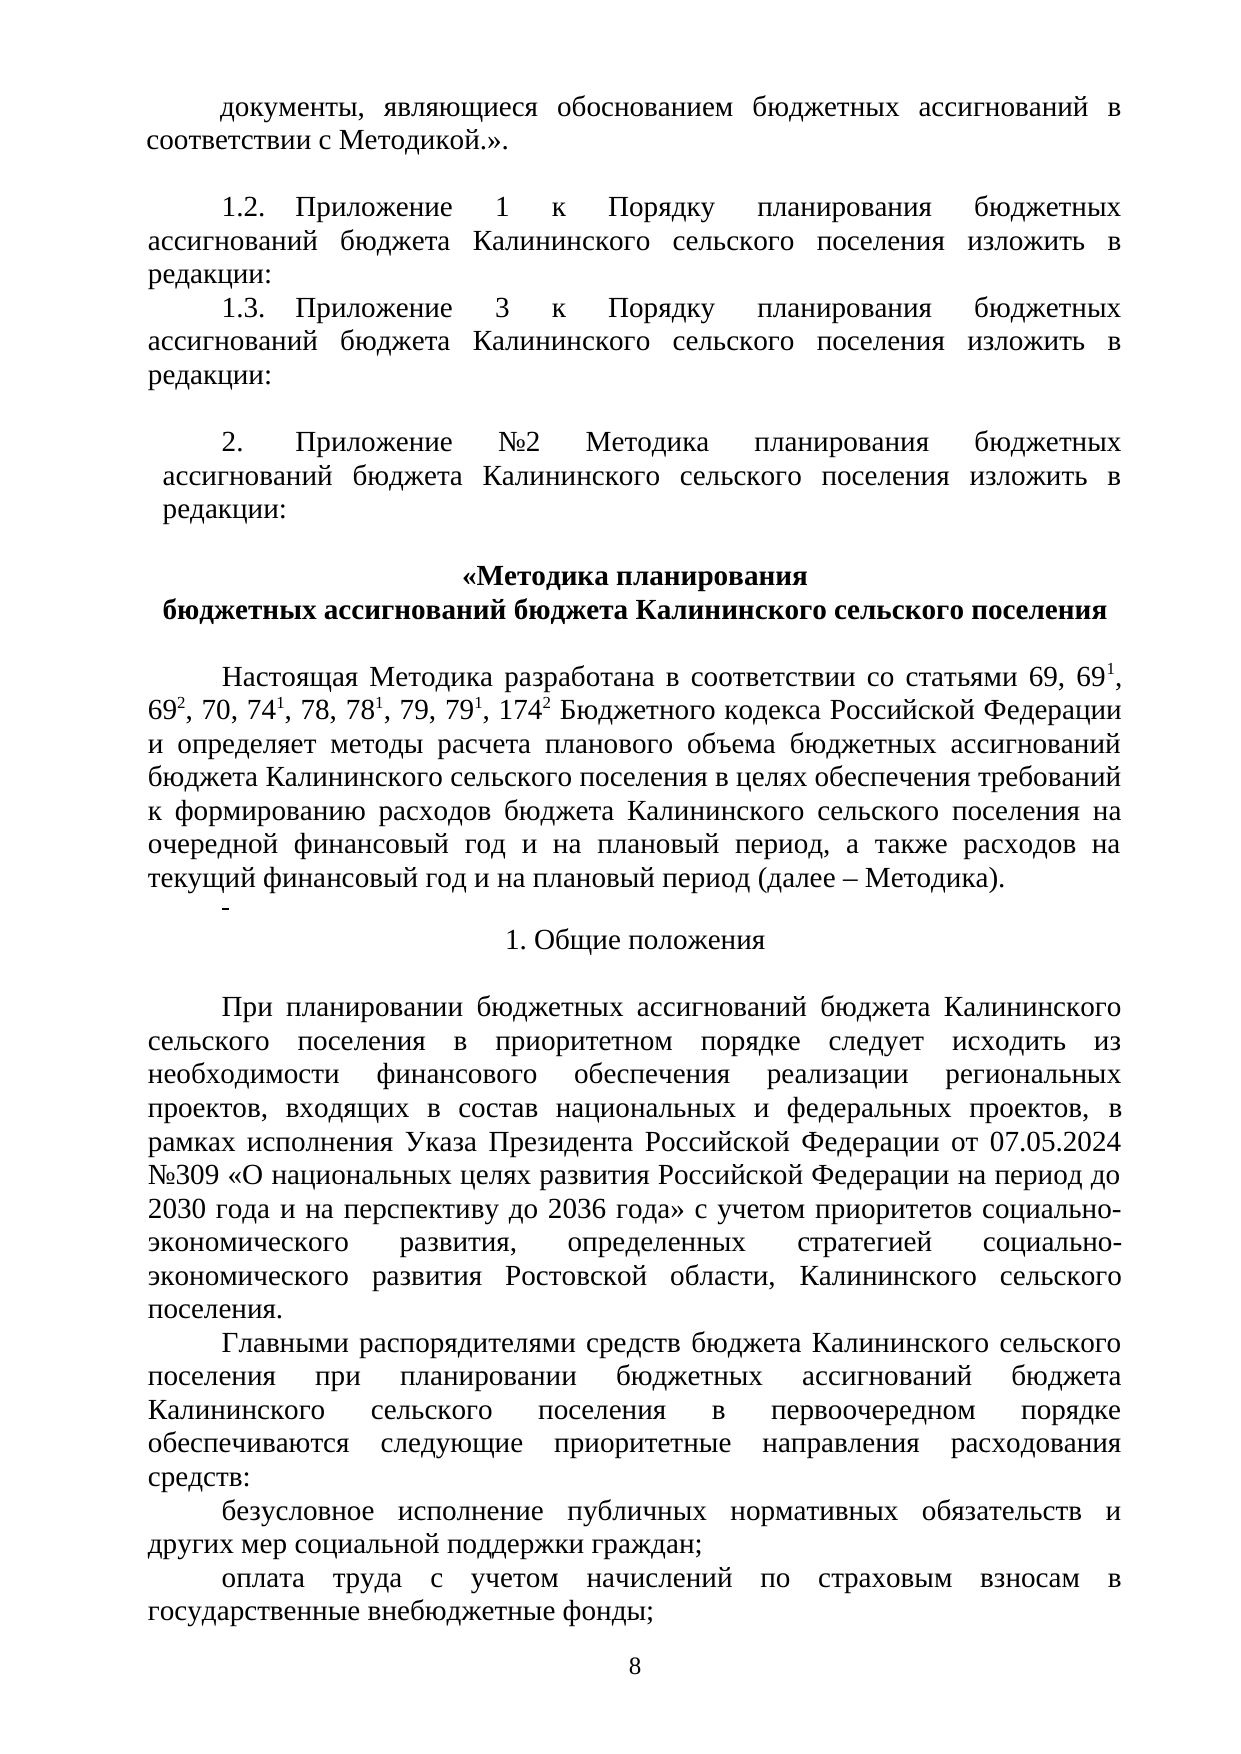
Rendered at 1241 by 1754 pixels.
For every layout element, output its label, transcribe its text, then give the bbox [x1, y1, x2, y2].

text бюджетных ассигнований бюджета Калининского сельского поселения [148, 592, 1122, 625]
text документы, являющиеся обоснованием бюджетных ассигнований в соответствии с Методикой.». [146, 89, 1122, 156]
list Приложение 1 к Порядку планирования бюджетных ассигнований бюджета Калининского сельского поселения изложить в редакции: [148, 189, 1122, 290]
text «Методика планирования [148, 558, 1122, 592]
text При планировании бюджетных ассигнований бюджета Калининского сельского поселения в приоритетном порядке следует исходить из необходимости финансового обеспечения реализации региональных проектов, входящих в состав национальных и федеральных проектов, в рамках исполнения Указа Президента Российской Федерации от 07.05.2024 №309 «О национальных целях развития Российской Федерации на период до 2030 года и на перспективу до 2036 года» с учетом приоритетов социально-экономического развития, определенных стратегией социально-экономического развития Ростовской области, Калининского сельского поселения. [148, 989, 1122, 1325]
list Приложение №2 Методика планирования бюджетных ассигнований бюджета Калининского сельского поселения изложить в редакции: [162, 424, 1122, 525]
text оплата труда с учетом начислений по страховым взносам в государственные внебюджетные фонды; [148, 1560, 1122, 1627]
text Настоящая Методика разработана в соответствии со статьями 69, 691, 692, 70, 741, 78, 781, 79, 791, 1742 Бюджетного кодекса Российской Федерации и определяет методы расчета планового объема бюджетных ассигнований бюджета Калининского сельского поселения в целях обеспечения требований к формированию расходов бюджета Калининского сельского поселения на очередной финансовый год и на плановый период, а также расходов на текущий финансовый год и на плановый период (далее – Методика). [148, 659, 1122, 894]
list Приложение 3 к Порядку планирования бюджетных ассигнований бюджета Калининского сельского поселения изложить в редакции: [148, 290, 1122, 391]
text Главными распорядителями средств бюджета Калининского сельского поселения при планировании бюджетных ассигнований бюджета Калининского сельского поселения в первоочередном порядке обеспечиваются следующие приоритетные направления расходования средств: [148, 1325, 1122, 1493]
text 1. Общие положения [148, 922, 1122, 956]
text безусловное исполнение публичных нормативных обязательств и других мер социальной поддержки граждан; [148, 1493, 1122, 1560]
